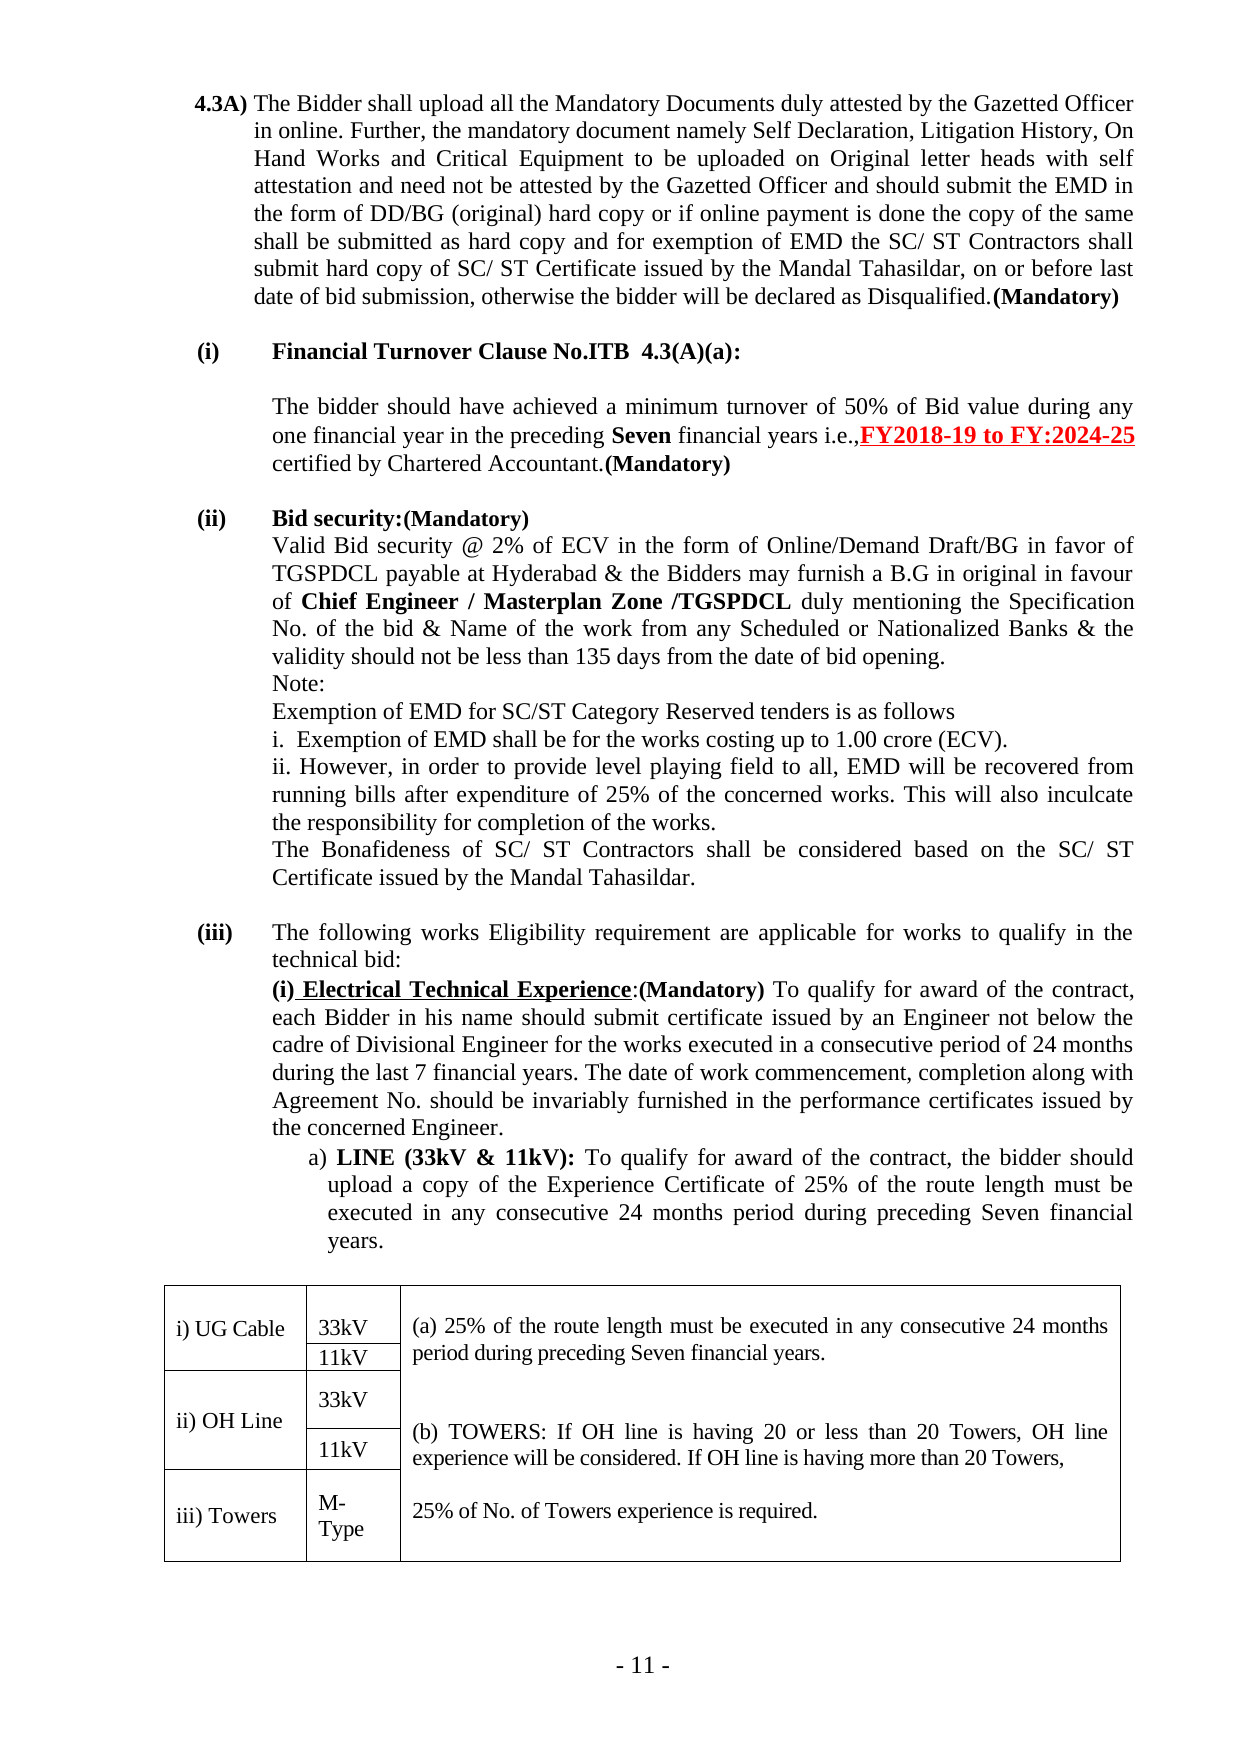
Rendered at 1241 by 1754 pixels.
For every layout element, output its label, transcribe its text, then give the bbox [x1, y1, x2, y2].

list Note: [272, 669, 1135, 697]
table_header 33kV [307, 1286, 400, 1343]
table_cell 11kV [307, 1344, 400, 1370]
list The following works Eligibility requirement are applicable for works to qualify in the technical bid: [197, 918, 1135, 973]
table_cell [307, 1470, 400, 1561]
list Valid Bid security @ 2% of ECV in the form of Online/Demand Draft/BG in favor of TGSPDCL payable at Hyderabad & the Bidders may furnish a B.G in original in favour of Chief Engineer / Masterplan Zone /TGSPDCL duly mentioning the Specification No. of the bid & Name of the work from any Scheduled or Nationalized Banks & the validity should not be less than 135 days from the date of bid opening. [272, 531, 1135, 669]
text 4.3A) The Bidder shall upload all the Mandatory Documents duly attested by the Gazetted Officer in online. Further, the mandatory document namely Self Declaration, Litigation History, On Hand Works and Critical Equipment to be uploaded on Original letter heads with self attestation and need not be attested by the Gazetted Officer and should submit the EMD in the form of DD/BG (original) hard copy or if online payment is done the copy of the same shall be submitted as hard copy and for exemption of EMD the SC/ ST Contractors shall submit hard copy of SC/ ST Certificate issued by the Mandal Tahasildar, on or before last date of bid submission, otherwise the bidder will be declared as Disqualified.(Mandatory) [194, 89, 1135, 309]
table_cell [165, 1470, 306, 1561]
list The bidder should have achieved a minimum turnover of 50% of Bid value during any one financial year in the preceding Seven financial years i.e.,FY2018-19 to FY:2024-25 certified by Chartered Accountant.(Mandatory) [272, 392, 1135, 476]
list a) LINE (33kV & 11kV): To qualify for award of the contract, the bidder should upload a copy of the Experience Certificate of 25% of the route length must be executed in any consecutive 24 months period during preceding Seven financial years. [272, 1143, 1135, 1253]
table_cell ii) OH Line [165, 1371, 306, 1469]
list Bid security:(Mandatory) [197, 504, 1135, 531]
list (i) Electrical Technical Experience:(Mandatory) To qualify for award of the contract, each Bidder in his name should submit certificate issued by an Engineer not below the cadre of Divisional Engineer for the works executed in a consecutive period of 24 months during the last 7 financial years. The date of work commencement, completion along with Agreement No. should be invariably furnished in the performance certificates issued by the concerned Engineer. [272, 975, 1135, 1141]
list ii. However, in order to provide level playing field to all, EMD will be recovered from running bills after expenditure of 25% of the concerned works. This will also inculcate the responsibility for completion of the works. [272, 752, 1135, 835]
list i. Exemption of EMD shall be for the works costing up to 1.00 crore (ECV). [272, 725, 1135, 752]
list The Bonafideness of SC/ ST Contractors shall be considered based on the SC/ ST Certificate issued by the Mandal Tahasildar. [272, 835, 1135, 890]
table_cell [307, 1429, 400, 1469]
list Financial Turnover Clause No.ITB 4.3(A)(a): [197, 337, 1135, 365]
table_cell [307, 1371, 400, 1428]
table_header i) UG Cable [165, 1286, 306, 1370]
table_header (a) 25% of the route length must be executed in any consecutive 24 months period during preceding Seven financial years. (b) TOWERS: If OH line is having 20 or less than 20 Towers, OH line experience will be considered. If OH line is having more than 20 Towers, 25% of No. of Towers experience is required. [401, 1286, 1120, 1561]
list Exemption of EMD for SC/ST Category Reserved tenders is as follows [272, 697, 1135, 725]
